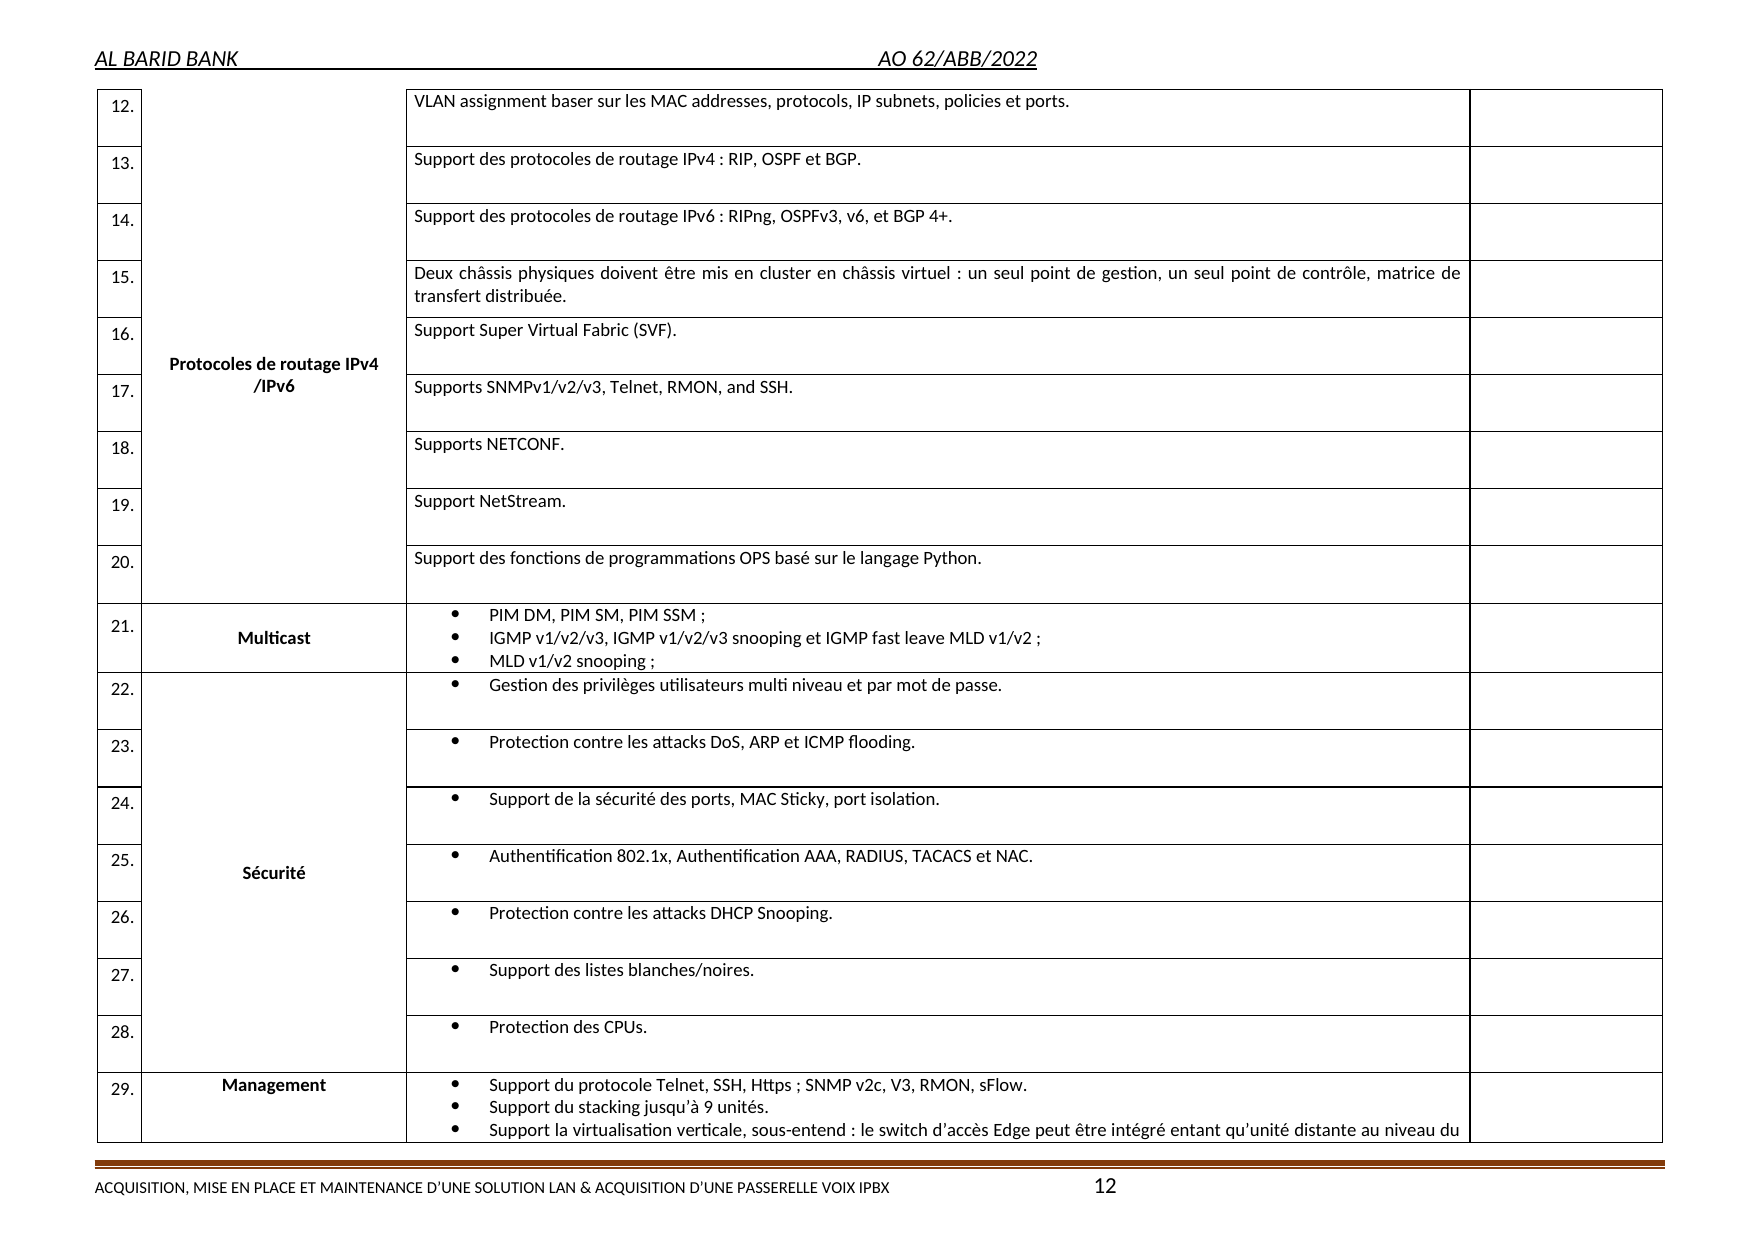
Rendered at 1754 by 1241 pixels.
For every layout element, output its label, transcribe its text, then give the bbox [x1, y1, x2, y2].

table_cell [98, 375, 141, 431]
table_cell [1471, 959, 1662, 1015]
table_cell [407, 1073, 1469, 1142]
table_cell Support NetStream. [407, 489, 1469, 545]
table_cell [98, 604, 141, 672]
table_cell Support des protocoles de routage IPv4 : RIP, OSPF et BGP. [407, 147, 1469, 203]
table_cell Protection des CPUs. [407, 1016, 1469, 1072]
table_cell Support Super Virtual Fabric (SVF). [407, 318, 1469, 374]
table_cell [1471, 1016, 1662, 1072]
table_cell [98, 1073, 141, 1142]
table_cell Management [142, 1073, 406, 1142]
table_cell [98, 845, 141, 901]
table_cell VLAN assignment baser sur les MAC addresses, protocols, IP subnets, policies et ports. [407, 90, 1469, 146]
table_cell [1471, 604, 1662, 672]
table_cell [98, 261, 141, 317]
table_cell [1471, 788, 1662, 843]
table_cell [98, 432, 141, 488]
table_cell [1471, 90, 1662, 146]
table_cell Support des fonctions de programmations OPS basé sur le langage Python. [407, 546, 1469, 602]
table_cell Authentification 802.1x, Authentification AAA, RADIUS, TACACS et NAC. [407, 845, 1469, 901]
table_cell [98, 959, 141, 1015]
table_cell Supports NETCONF. [407, 432, 1469, 488]
table_cell [98, 1016, 141, 1072]
table_cell [98, 204, 141, 260]
table_cell [98, 788, 141, 843]
table_cell Support des protocoles de routage IPv6 : RIPng, OSPFv3, v6, et BGP 4+. [407, 204, 1469, 260]
table_cell [98, 673, 141, 729]
table_cell [1471, 318, 1662, 374]
table_cell [1471, 546, 1662, 602]
table_cell [98, 147, 141, 203]
table_cell [1471, 261, 1662, 317]
table_cell [98, 90, 141, 146]
table_cell [1471, 730, 1662, 786]
table_cell [1471, 375, 1662, 431]
table_cell Protocoles de routage IPv4 /IPv6 [142, 146, 406, 602]
table_cell Support des listes blanches/noires. [407, 959, 1469, 1015]
table_cell [1471, 673, 1662, 729]
table_cell Supports SNMPv1/v2/v3, Telnet, RMON, and SSH. [407, 375, 1469, 431]
table_cell Protection contre les attacks DoS, ARP et ICMP flooding. [407, 730, 1469, 786]
table_cell Multicast [142, 604, 406, 672]
table_cell [1471, 845, 1662, 901]
table_cell Support de la sécurité des ports, MAC Sticky, port isolation. [407, 788, 1469, 843]
table_cell [1471, 1073, 1662, 1142]
table_cell [98, 318, 141, 374]
table_cell [1471, 147, 1662, 203]
table_cell PIM DM, PIM SM, PIM SSM ; IGMP v1/v2/v3, IGMP v1/v2/v3 snooping et IGMP fast leave MLD v1/v2 ; MLD v1/v2 snooping ; [407, 604, 1469, 672]
table_cell Protection contre les attacks DHCP Snooping. [407, 902, 1469, 958]
table_cell Deux châssis physiques doivent être mis en cluster en châssis virtuel : un seul point de gestion, un seul point de contrôle, matrice de transfert distribuée. [407, 261, 1469, 317]
table_cell Gestion des privilèges utilisateurs multi niveau et par mot de passe. [407, 673, 1469, 729]
table_cell [1471, 489, 1662, 545]
table_cell Sécurité [142, 673, 406, 1072]
table_cell [1471, 432, 1662, 488]
table_cell [1471, 902, 1662, 958]
table_cell [98, 489, 141, 545]
table_cell [1471, 204, 1662, 260]
table_cell [98, 902, 141, 958]
table_cell [98, 546, 141, 602]
table_cell [98, 730, 141, 786]
